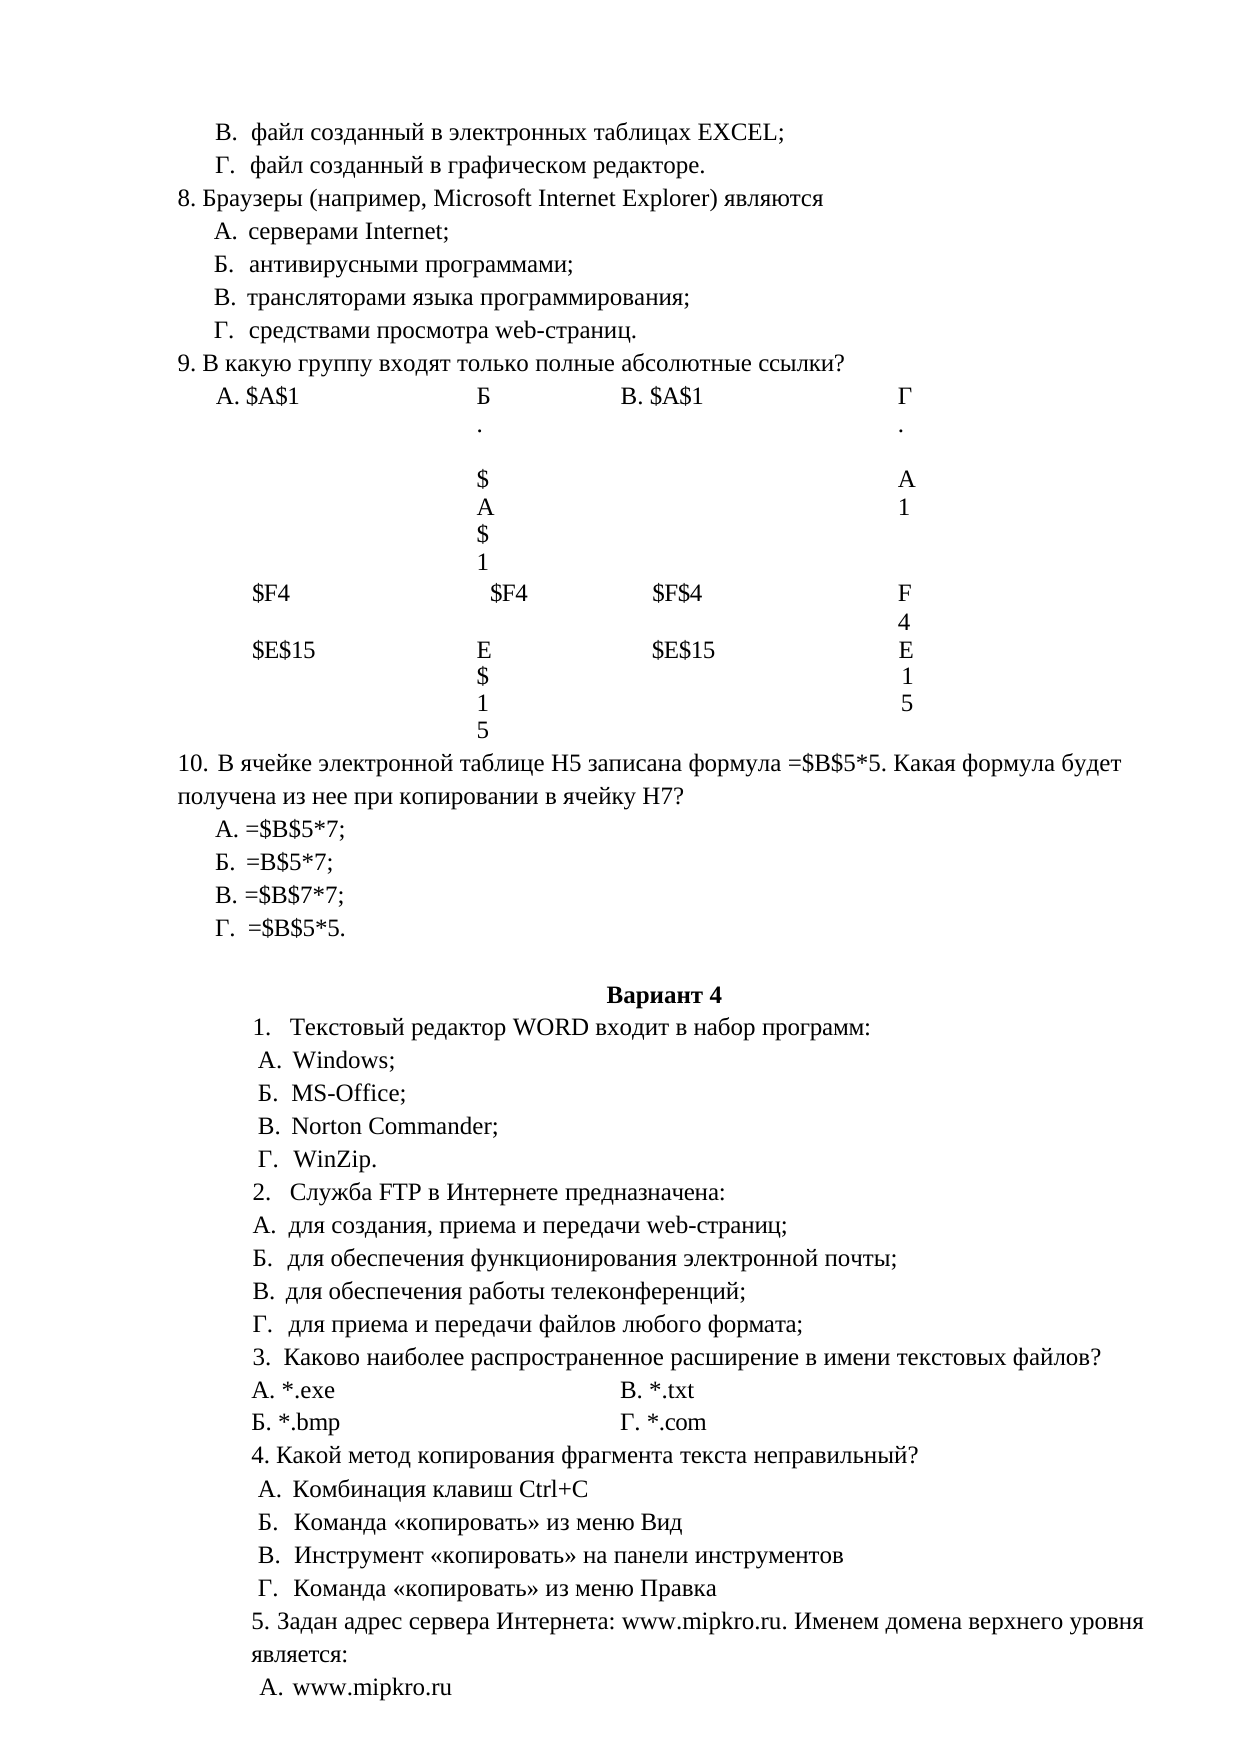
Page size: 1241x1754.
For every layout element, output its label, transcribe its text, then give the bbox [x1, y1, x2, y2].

table_header Б. $A$1 [358, 382, 552, 576]
text А. =$В$5*7; Б. =В$5*7; В. =$В$7*7; Г. =$В$5*5. [215, 814, 354, 942]
text Г. для приема и передачи файлов любого формата; [252, 1309, 1211, 1338]
table_cell $F$4 [552, 576, 779, 635]
list Каково наиболее распространенное расширение в имени текстовых файлов? А. *.exe В. *.txt [251, 1342, 1102, 1404]
text Б. антивирусными программами; [213, 249, 1211, 278]
table_cell F4 [779, 576, 918, 635]
list Служба FTP в Интернете предназначена: [252, 1177, 1211, 1206]
table_cell $E$15 [210, 635, 358, 743]
text А. для создания, приема и передачи web-страниц; [252, 1210, 1211, 1238]
subtitle Вариант 4 [606, 980, 1211, 1008]
table_cell E15 [779, 635, 918, 743]
text В. Norton Commander; Г. WinZip. [258, 1111, 517, 1173]
table_header А. $A$1 [210, 382, 358, 576]
table_cell E$15 [358, 635, 552, 743]
table_cell $F4 [210, 576, 358, 635]
text Б. для обеспечения функционирования электронной почты; В. для обеспечения работы телеконференций; [252, 1243, 901, 1305]
list Браузеры (например, Microsoft Internet Explorer) являются А. серверами Internet; [177, 183, 824, 245]
list Задан адрес сервера Интернета: www.mipkro.ru. Именем домена верхнего уровня является: [251, 1606, 1152, 1668]
list В ячейке электронной таблице Н5 записана формула =$В$5*5. Какая формула будет получена из нее при копировании в ячейку Н7? [177, 748, 1152, 810]
table_cell $E$15 [552, 635, 779, 743]
text Б. Команда «копировать» из меню Вид [258, 1507, 1211, 1536]
text А. Windows; Б. MS-Offiсe; [258, 1045, 414, 1107]
text В. Инструмент «копировать» на панели инструментов Г. Команда «копировать» из меню Правка [258, 1540, 860, 1602]
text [259, 1672, 460, 1701]
text Б. *.bmp Г. *.com [251, 1408, 1211, 1436]
table_header Г. A1 [779, 382, 918, 576]
text В. трансляторами языка программирования; Г. средствами просмотра web-страниц. [213, 282, 708, 344]
table_cell $F4 [358, 576, 552, 635]
list Текстовый редактор WORD входит в набор программ: [252, 1012, 1211, 1041]
text В. файл созданный в электронных таблицах EXCEL; Г. файл созданный в графическом редакторе. [215, 117, 801, 179]
list Какой метод копирования фрагмента текста неправильный? А. Комбинация клавиш Ctrl+C [251, 1441, 919, 1502]
table_header В. $A$1 [552, 382, 779, 576]
list В какую группу входят только полные абсолютные ссылки? [177, 348, 1211, 377]
